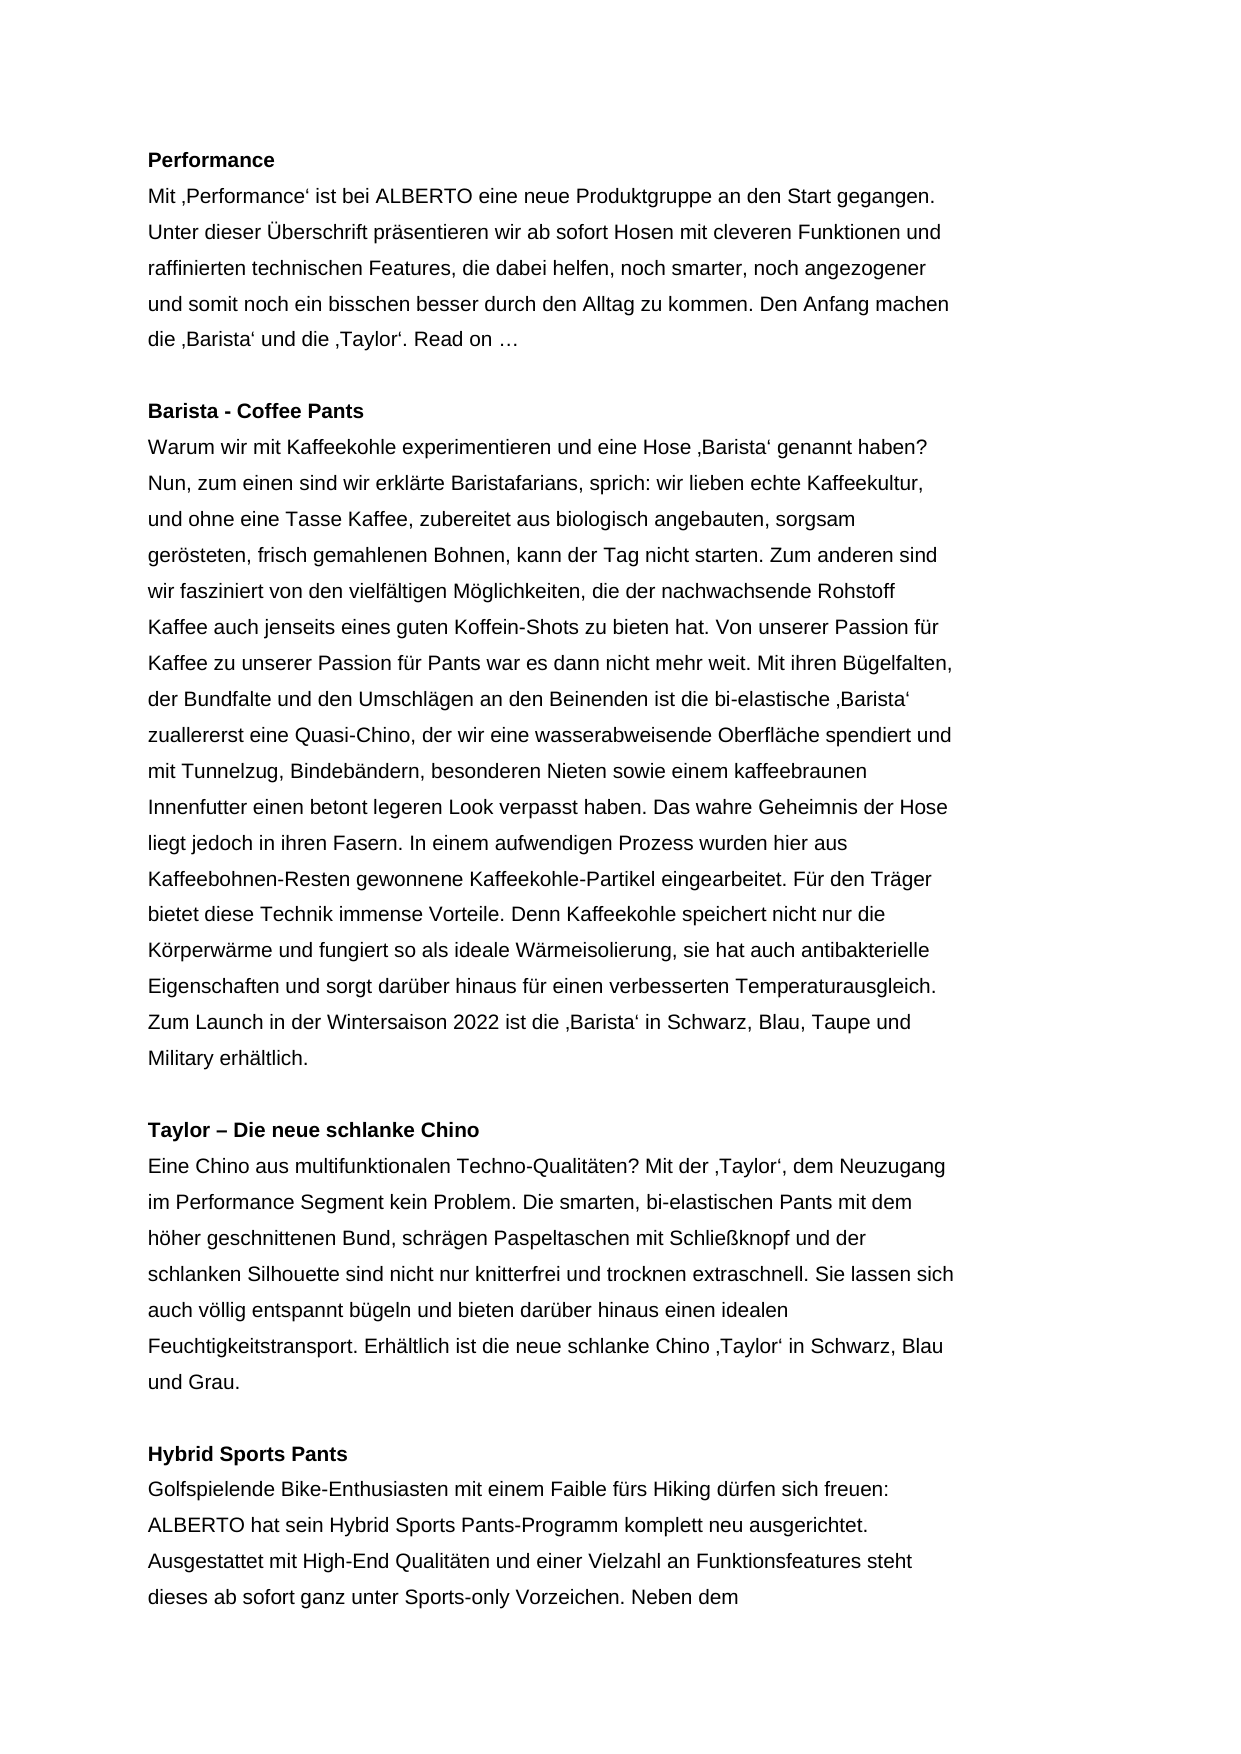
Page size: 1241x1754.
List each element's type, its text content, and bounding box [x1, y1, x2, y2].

text Warum wir mit Kaffeekohle experimentieren und eine Hose ‚Barista‘ genannt haben? Nun, zum einen sind wir erklärte Baristafarians, sprich: wir lieben echte Kaffeekultur, und ohne eine Tasse Kaffee, zubereitet aus biologisch angebauten, sorgsam gerösteten, frisch gemahlenen Bohnen, kann der Tag nicht starten. Zum anderen sind wir fasziniert von den vielfältigen Möglichkeiten, die der nachwachsende Rohstoff Kaffee auch jenseits eines guten Koffein-Shots zu bieten hat. Von unserer Passion für Kaffee zu unserer Passion für Pants war es dann nicht mehr weit. Mit ihren Bügelfalten, der Bundfalte und den Umschlägen an den Beinenden ist die bi-elastische ‚Barista‘ zuallererst eine Quasi-Chino, der wir eine wasserabweisende Oberfläche spendiert und mit Tunnelzug, Bindebändern, besonderen Nieten sowie einem kaffeebraunen Innenfutter einen betont legeren Look verpasst haben. Das wahre Geheimnis der Hose liegt jedoch in ihren Fasern. In einem aufwendigen Prozess wurden hier aus Kaffeebohnen-Resten gewonnene Kaffeekohle-Partikel eingearbeitet. Für den Träger bietet diese Technik immense Vorteile. Denn Kaffeekohle speichert nicht nur die Körperwärme und fungiert so als ideale Wärmeisolierung, sie hat auch antibakterielle Eigenschaften und sorgt darüber hinaus für einen verbesserten Temperaturausgleich. Zum Launch in der Wintersaison 2022 ist die ‚Barista‘ in Schwarz, Blau, Taupe und Military erhältlich. [148, 435, 960, 1070]
text Hybrid Sports Pants [148, 1441, 960, 1465]
text Eine Chino aus multifunktionalen Techno-Qualitäten? Mit der ‚Taylor‘, dem Neuzugang im Performance Segment kein Problem. Die smarten, bi-elastischen Pants mit dem höher geschnittenen Bund, schrägen Paspeltaschen mit Schließknopf und der schlanken Silhouette sind nicht nur knitterfrei und trocknen extraschnell. Sie lassen sich auch völlig entspannt bügeln und bieten darüber hinaus einen idealen Feuchtigkeitstransport. Erhältlich ist die neue schlanke Chino ‚Taylor‘ in Schwarz, Blau und Grau. [148, 1154, 960, 1393]
text Barista - Coffee Pants [148, 399, 960, 423]
text Performance [148, 148, 960, 172]
text Mit ‚Performance‘ ist bei ALBERTO eine neue Produktgruppe an den Start gegangen. Unter dieser Überschrift präsentieren wir ab sofort Hosen mit cleveren Funktionen und raffinierten technischen Features, die dabei helfen, noch smarter, noch angezogener und somit noch ein bisschen besser durch den Alltag zu kommen. Den Anfang machen die ‚Barista‘ und die ‚Taylor‘. Read on … [148, 183, 960, 351]
text Taylor – Die neue schlanke Chino [148, 1118, 960, 1142]
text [148, 1477, 960, 1609]
